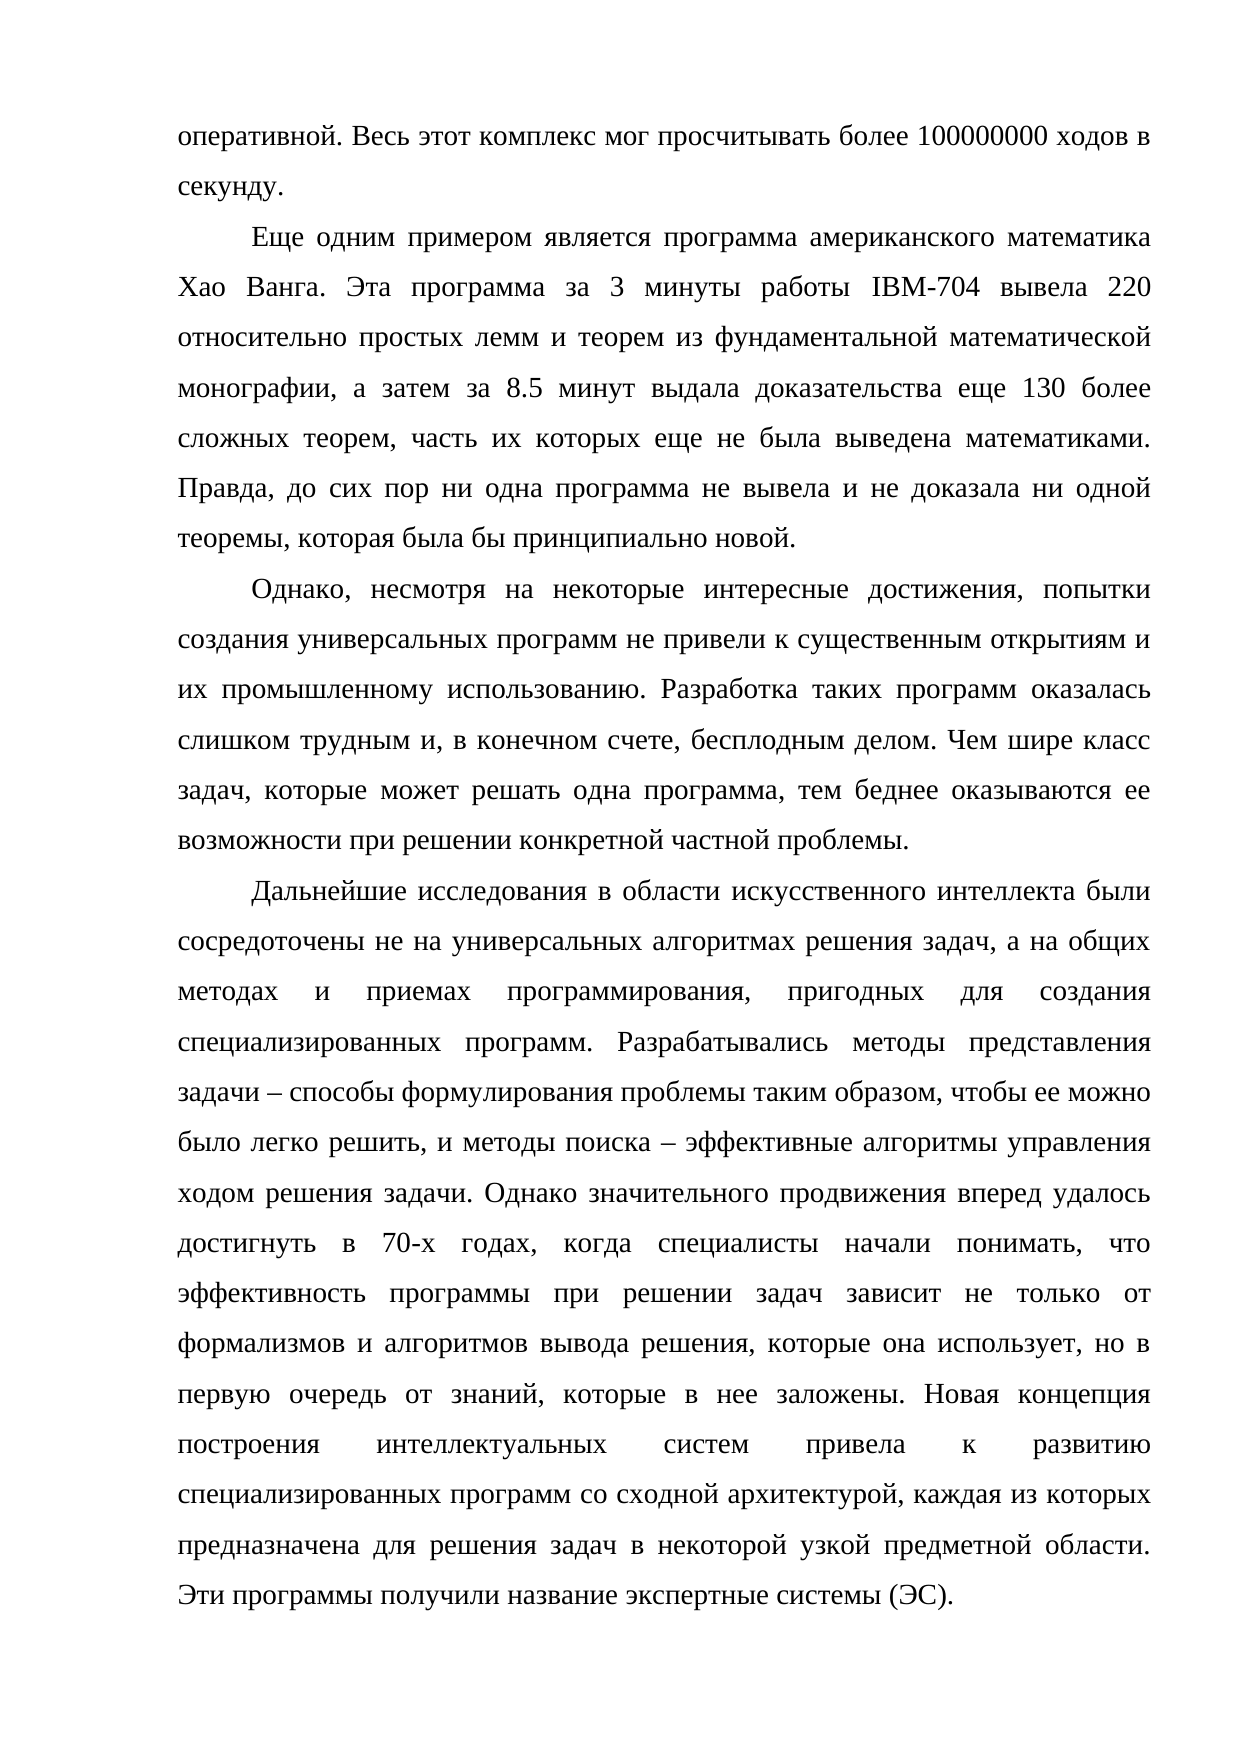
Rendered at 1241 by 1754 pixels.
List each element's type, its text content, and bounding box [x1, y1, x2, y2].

text Дальнейшие исследования в области искусственного интеллекта были сосредоточены не на универсальных алгоритмах решения задач, а на общих методах и приемах программирования, пригодных для создания специализированных программ. Разрабатывались методы представления задачи – способы формулирования проблемы таким образом, чтобы ее можно было легко решить, и методы поиска – эффективные алгоритмы управления ходом решения задачи. Однако значительного продвижения вперед удалось достигнуть в 70-х годах, когда специалисты начали понимать, что эффективность программы при решении задач зависит не только от формализмов и алгоритмов вывода решения, которые она использует, но в первую очередь от знаний, которые в нее заложены. Новая концепция построения интеллектуальных систем привела к развитию специализированных программ со сходной архитектурой, каждая из которых предназначена для решения задач в некоторой узкой предметной области. Эти программы получили название экспертные системы (ЭС). [177, 873, 1152, 1611]
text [177, 118, 1152, 202]
text Однако, несмотря на некоторые интересные достижения, попытки создания универсальных программ не привели к существенным открытиям и их промышленному использованию. Разработка таких программ оказалась слишком трудным и, в конечном счете, бесплодным делом. Чем шире класс задач, которые может решать одна программа, тем беднее оказываются ее возможности при решении конкретной частной проблемы. [177, 571, 1152, 856]
text Еще одним примером является программа американского математика Хао Ванга. Эта программа за 3 минуты работы IBM-704 вывела 220 относительно простых лемм и теорем из фундаментальной математической монографии, а затем за 8.5 минут выдала доказательства еще 130 более сложных теорем, часть их которых еще не была выведена математиками. Правда, до сих пор ни одна программа не вывела и не доказала ни одной теоремы, которая была бы принципиально новой. [177, 219, 1152, 554]
